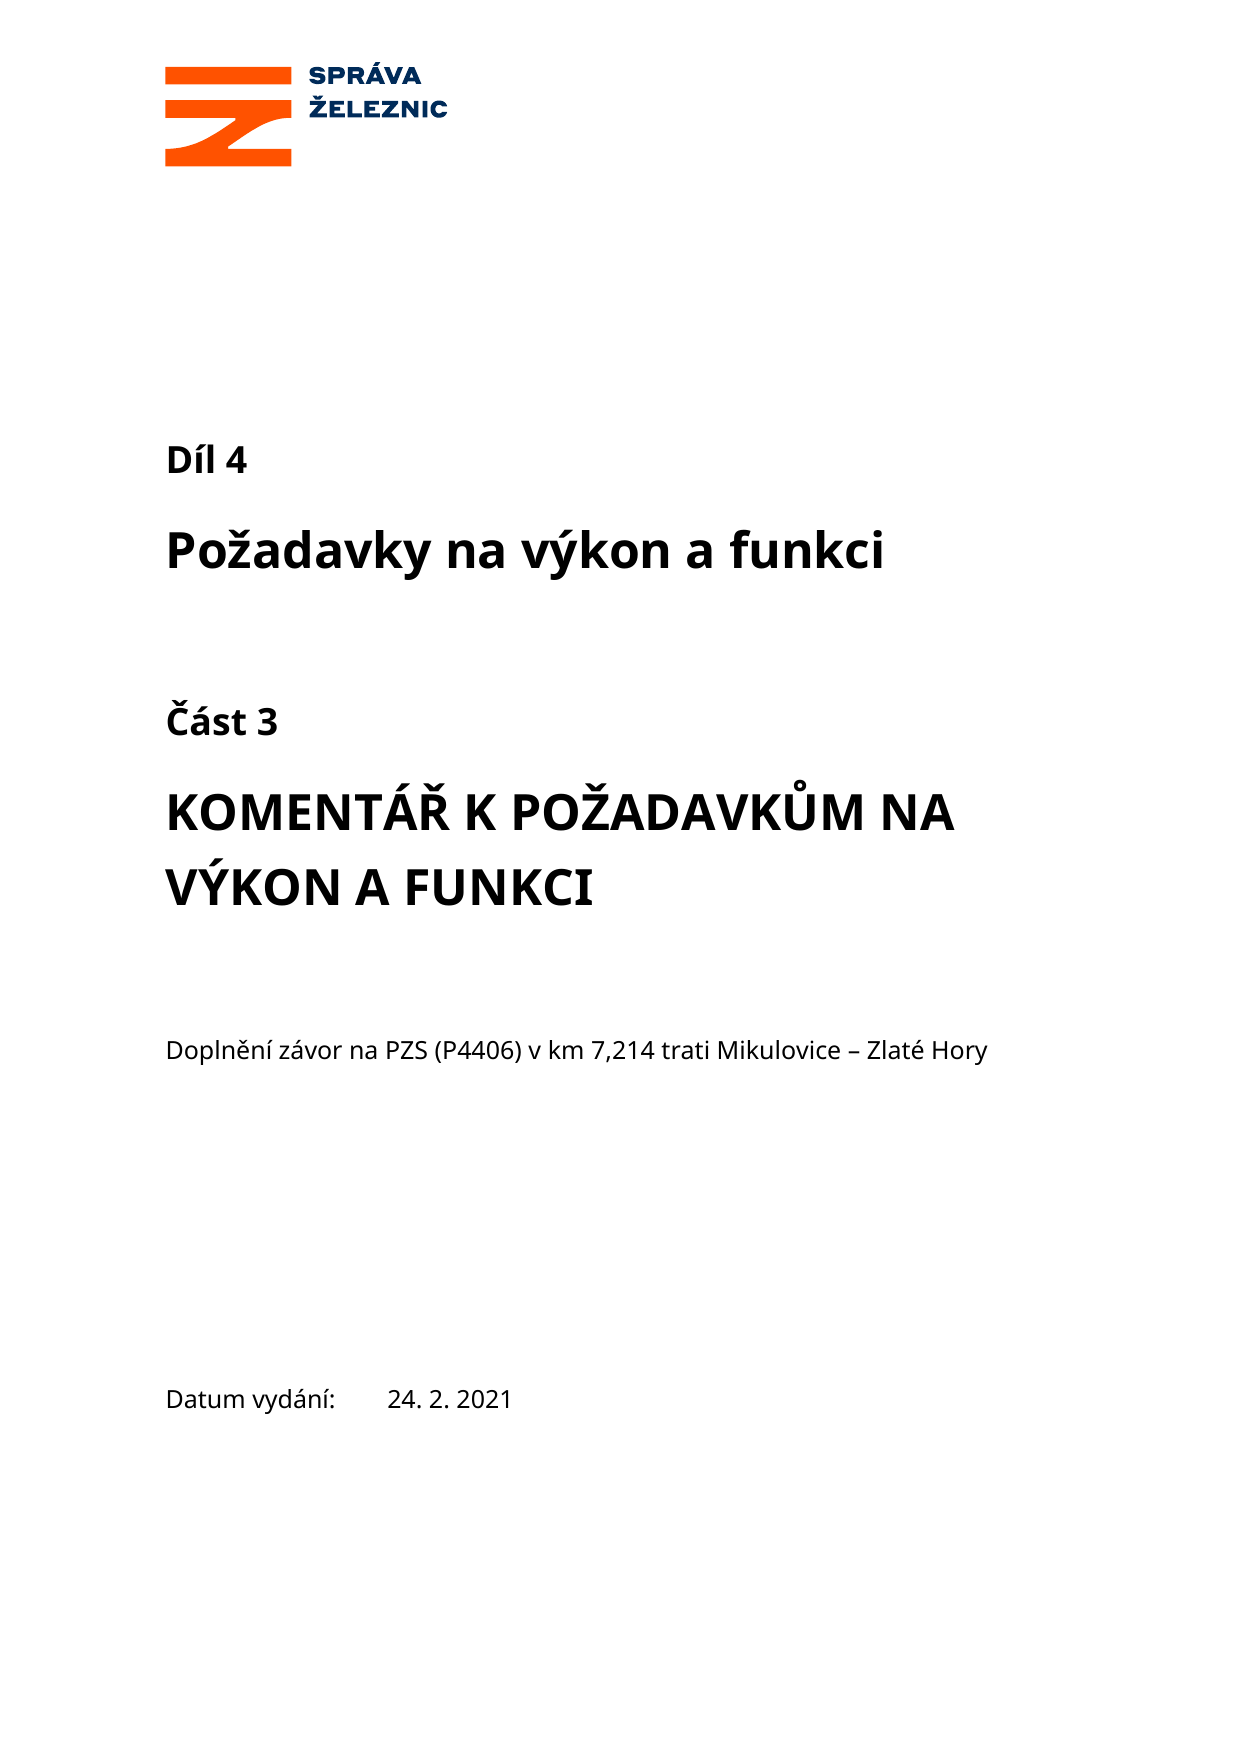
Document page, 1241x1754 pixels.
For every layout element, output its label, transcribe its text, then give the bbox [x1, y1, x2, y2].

text Díl 4 [165, 433, 1075, 484]
text Část 3 [165, 696, 1075, 747]
text KOMENTÁŘ K POŽADAVKŮM NA VÝKON A FUNKCI [165, 777, 1075, 920]
text Požadavky na výkon a funkci [165, 514, 1075, 583]
text Datum vydání: 24. 2. 2021 [165, 1382, 1075, 1416]
